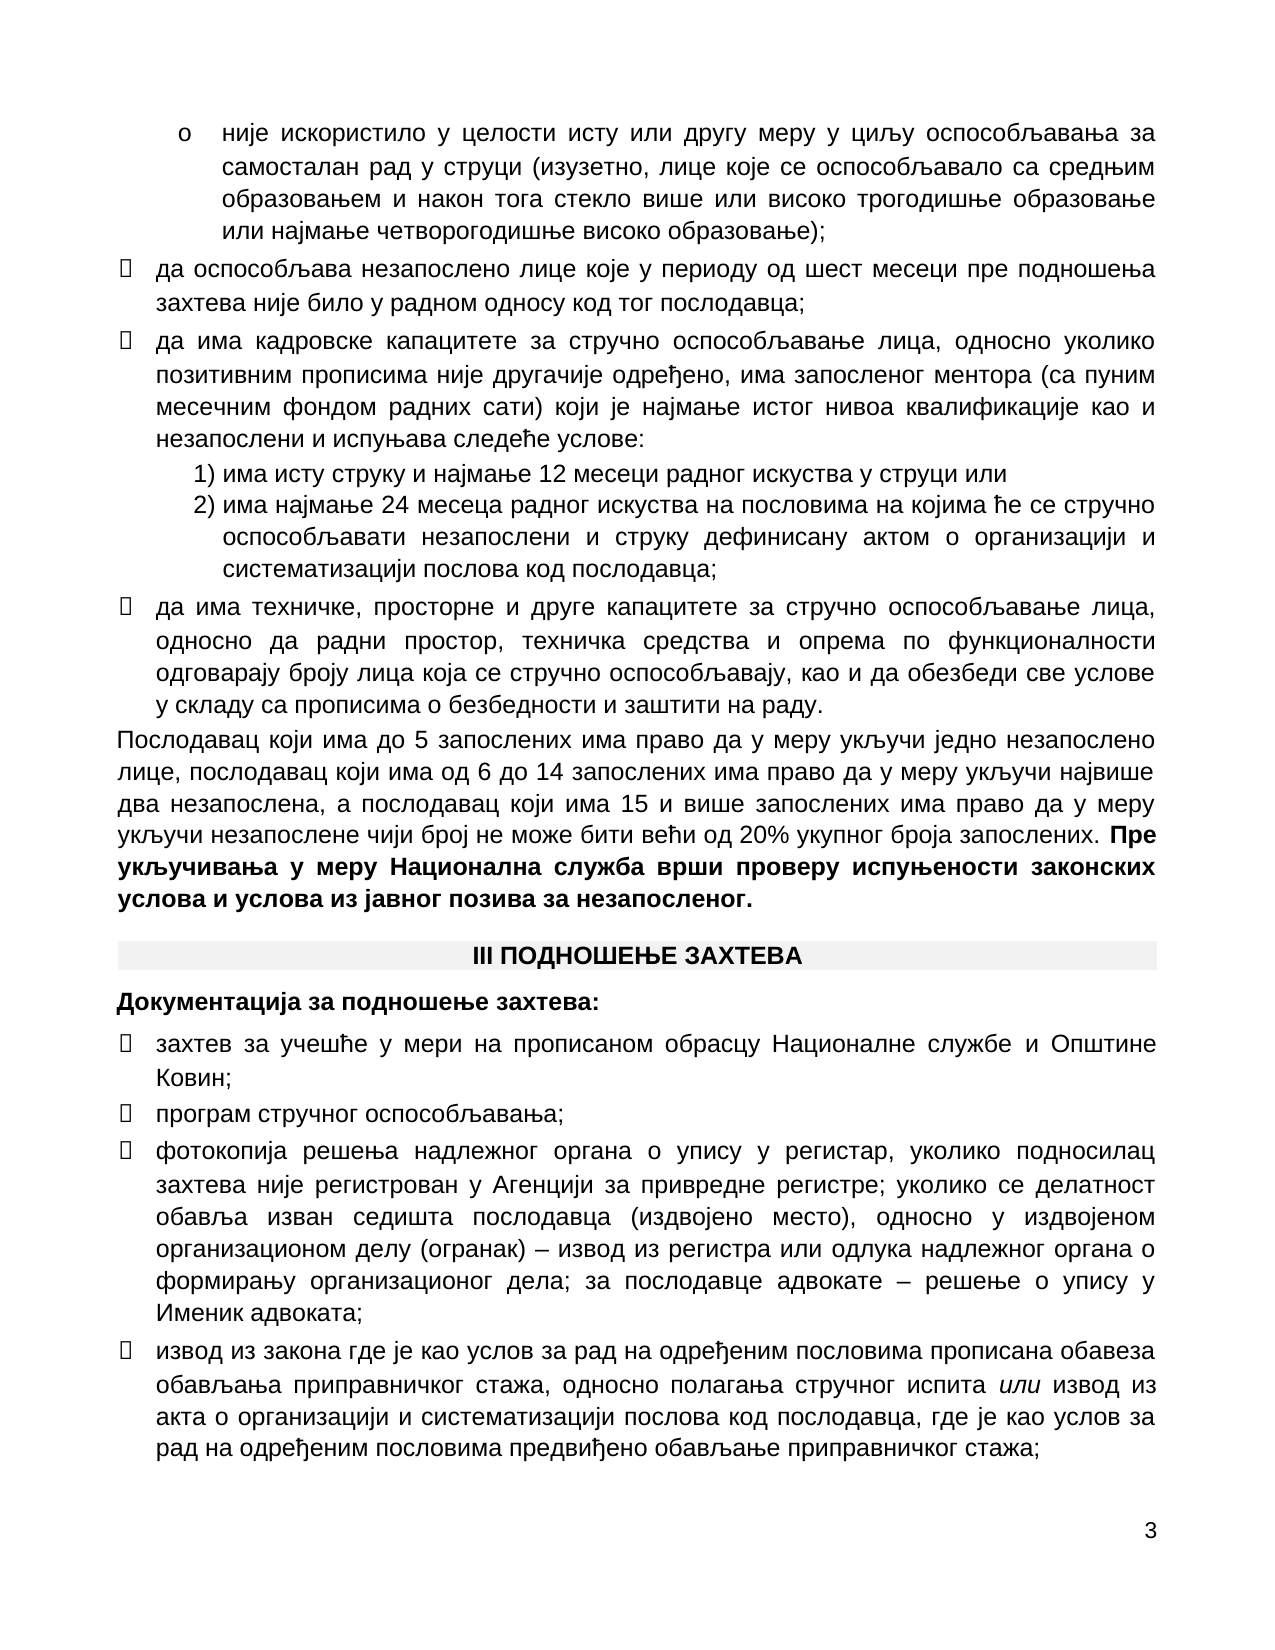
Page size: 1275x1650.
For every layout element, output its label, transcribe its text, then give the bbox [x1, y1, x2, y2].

list није искористило у целости исту или другу меру у циљу оспособљавања за самосталан рад у струци (изузетно, лице које се оспособљавало са средњим образовањем и након тога стекло више или високо трогодишње образовање или најмање четворогодишње високо образовање); [177, 118, 1157, 245]
list захтев за учешће у мери на прописаном обрасцу Националне службе и Општине Ковин; [118, 1026, 1157, 1092]
list да има кадровске капацитете за стручно оспособљавање лица, односно уколико позитивним прописима није другачије одређено, има запосленог ментора (са пуним месечним фондом радних сати) који је најмање истог нивоа квалификације као и незапослени и испуњава следеће услове: [118, 323, 1157, 453]
list има исту струку и најмање 12 месеци радног искуства у струци или [193, 459, 1157, 487]
list има најмање 24 месеца радног искуства на пословима на којима ће се стручно оспособљавати незапослени и струку дефинисану актом о организацији и систематизацији послова код послодавца; [193, 491, 1157, 583]
list фотокопија решења надлежног органа о упису у регистар, уколико подносилац захтева није регистрован у Агенцији за привредне регистре; уколико се делатност обавља изван седишта послодавца (издвојено место), односно у издвојеном организационом делу (огранак) – извод из регистра или одлука надлежног органа о формирању организационог дела; за послодавце адвокате – решење о упису у Именик адвоката; [118, 1133, 1157, 1326]
list да има техничке, просторне и друге капацитете за стручно оспособљавање лица, односно да радни простор, техничка средства и опрема по функционалности одговарају броју лица која се стручно оспособљавају, као и да обезбеди све услове у складу са прописима о безбедности и заштити на раду. [118, 589, 1157, 719]
text Послодавац који има до 5 запослених има право да у меру укључи једно незапослено лице, послодавац који има од 6 до 14 запослених има право да у меру укључи највише два незапослена, а послодавац који има 15 и више запослених има право да у меру укључи незапослене чији број не може бити већи од 20% укупног броја запослених. Пре укључивања у меру Национална служба врши проверу испуњености законских услова и услова из јавног позива за незапосленог. [116, 725, 1157, 913]
list програм стручног оспособљавања; [118, 1095, 1157, 1129]
list да оспособљава незапослено лице које у периоду од шест месеци пре подношења захтева није било у радном односу код тог послодавца; [118, 251, 1157, 317]
subtitle ПОДНОШЕЊЕ ЗАХТЕВА [118, 941, 1157, 970]
text Документација за подношење захтева: [116, 987, 1157, 1016]
list извод из закона где је као услов за рад на одређеним пословима прописана обавеза обављања приправничког стажа, односно полагања стручног испита или извод из акта о организацији и систематизацији послова код послодавца, где је као услов за рад на одређеним пословима предвиђено обављање приправничког стажа; [118, 1332, 1157, 1462]
